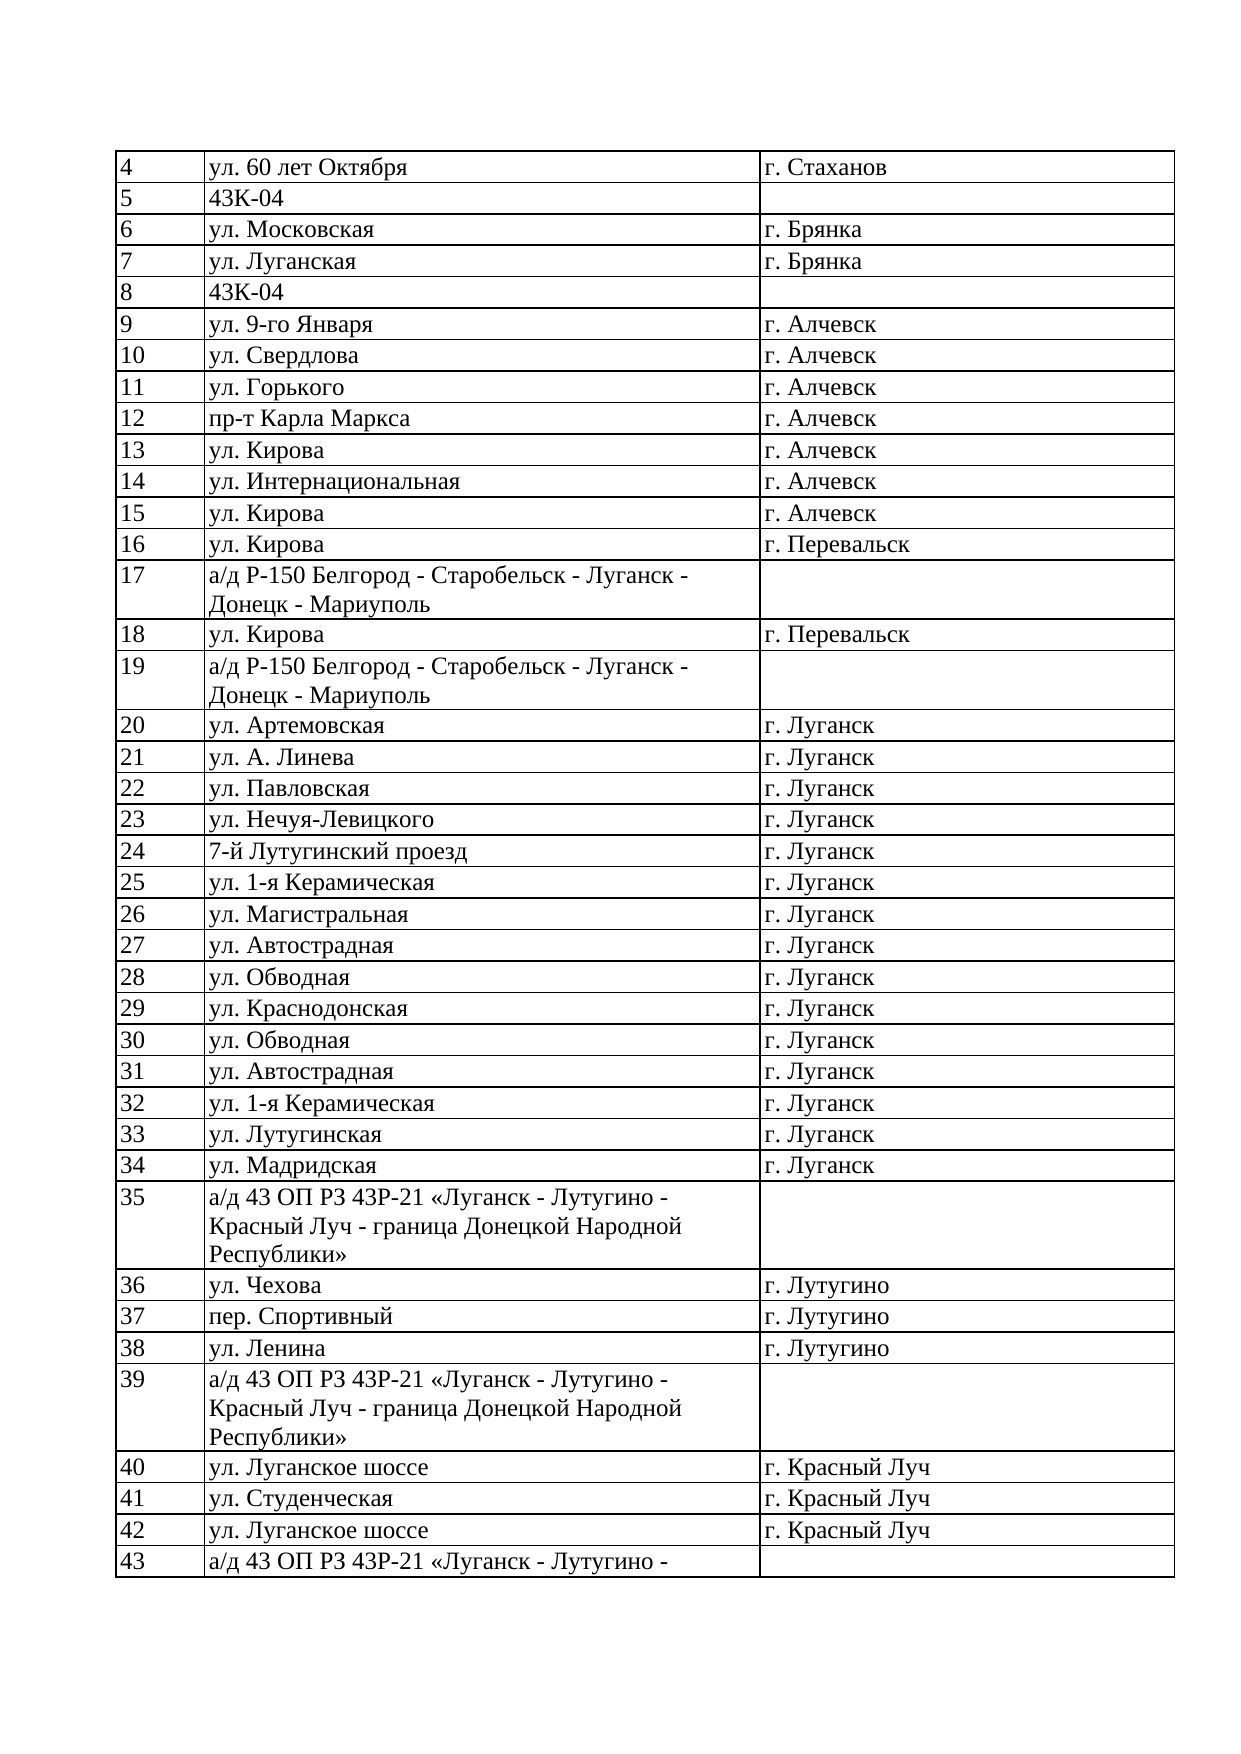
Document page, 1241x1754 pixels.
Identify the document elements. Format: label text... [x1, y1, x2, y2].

table_cell ул. 9-го Января [205, 309, 759, 339]
table_cell ул. Нечуя-Левицкого [205, 805, 759, 834]
table_cell ул. Луганская [205, 246, 759, 276]
table_cell ул. Артемовская [205, 710, 759, 740]
table_cell ул. Кирова [205, 529, 759, 559]
table_cell 12 [117, 403, 204, 433]
table_cell а/д Р-150 Белгород - Старобельск - Луганск - Донецк - Мариуполь [205, 561, 759, 618]
table_cell 10 [117, 340, 204, 370]
table_cell ул. 1-я Керамическая [205, 1088, 759, 1117]
table_cell [761, 1182, 1174, 1268]
table_cell г. Луганск [761, 836, 1174, 866]
table_cell ул. Ленина [205, 1333, 759, 1363]
table_cell а/д 43 ОП РЗ 43Р-21 «Луганск - Лутугино - Красный Луч - граница Донецкой Народной Республики» [205, 1182, 759, 1268]
table_cell г. Лутугино [761, 1301, 1174, 1331]
table_cell 17 [117, 561, 204, 618]
table_cell г. Стаханов [761, 152, 1174, 181]
table_cell 11 [117, 372, 204, 402]
table_cell 26 [117, 899, 204, 929]
table_cell [761, 1364, 1174, 1450]
table_cell 34 [117, 1151, 204, 1180]
table_cell 16 [117, 529, 204, 559]
table_cell ул. А. Линева [205, 742, 759, 771]
table_cell г. Луганск [761, 993, 1174, 1023]
table_cell 15 [117, 498, 204, 527]
table_cell г. Брянка [761, 246, 1174, 276]
table_cell 8 [117, 277, 204, 307]
table_cell ул. Чехова [205, 1270, 759, 1300]
table_cell г. Лутугино [761, 1270, 1174, 1300]
table_cell 13 [117, 435, 204, 464]
table_cell 35 [117, 1182, 204, 1268]
table_cell 25 [117, 867, 204, 897]
table_cell 7-й Лутугинский проезд [205, 836, 759, 866]
table_cell 29 [117, 993, 204, 1023]
table_cell 21 [117, 742, 204, 771]
table_cell г. Алчевск [761, 498, 1174, 527]
table_cell 43 [117, 1546, 204, 1576]
table_cell ул. Свердлова [205, 340, 759, 370]
table_cell 33 [117, 1119, 204, 1149]
table_cell 4 [117, 152, 204, 181]
table_cell 28 [117, 962, 204, 992]
table_cell ул. Автострадная [205, 930, 759, 960]
table_cell пр-т Карла Маркса [205, 403, 759, 433]
table_cell ул. Мадридская [205, 1151, 759, 1180]
table_cell а/д Р-150 Белгород - Старобельск - Луганск - Донецк - Мариуполь [205, 651, 759, 708]
table_cell 30 [117, 1025, 204, 1054]
table_cell ул. Студенческая [205, 1483, 759, 1513]
table_cell а/д 43 ОП РЗ 43Р-21 «Луганск - Лутугино - Красный Луч - граница Донецкой Народной Республики» [205, 1364, 759, 1450]
table_cell 31 [117, 1056, 204, 1086]
table_cell г. Перевальск [761, 620, 1174, 649]
table_cell г. Луганск [761, 1025, 1174, 1054]
table_cell 38 [117, 1333, 204, 1363]
table_cell ул. Луганское шоссе [205, 1452, 759, 1482]
table_cell г. Алчевск [761, 435, 1174, 464]
table_cell 27 [117, 930, 204, 960]
table_cell г. Луганск [761, 899, 1174, 929]
table_cell ул. Кирова [205, 435, 759, 464]
table_cell г. Перевальск [761, 529, 1174, 559]
table_cell 32 [117, 1088, 204, 1117]
table_cell ул. Кирова [205, 498, 759, 527]
table_cell 7 [117, 246, 204, 276]
table_cell ул. Обводная [205, 1025, 759, 1054]
table_cell 14 [117, 466, 204, 496]
table_cell 39 [117, 1364, 204, 1450]
table_cell г. Луганск [761, 1151, 1174, 1180]
table_cell ул. 1-я Керамическая [205, 867, 759, 897]
table_cell г. Красный Луч [761, 1483, 1174, 1513]
table_cell ул. Магистральная [205, 899, 759, 929]
table_cell [761, 183, 1174, 213]
table_cell пер. Спортивный [205, 1301, 759, 1331]
table_cell ул. Лутугинская [205, 1119, 759, 1149]
table_cell ул. Московская [205, 215, 759, 244]
table_cell 18 [117, 620, 204, 649]
table_cell 41 [117, 1483, 204, 1513]
table_cell ул. Интернациональная [205, 466, 759, 496]
table_cell г. Луганск [761, 710, 1174, 740]
table_cell г. Луганск [761, 962, 1174, 992]
table_cell г. Луганск [761, 1119, 1174, 1149]
table_cell ул. Кирова [205, 620, 759, 649]
table_cell ул. 60 лет Октября [205, 152, 759, 181]
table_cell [205, 1546, 759, 1576]
table_cell г. Алчевск [761, 309, 1174, 339]
table_cell г. Луганск [761, 867, 1174, 897]
table_cell г. Луганск [761, 805, 1174, 834]
table_cell 20 [117, 710, 204, 740]
table_cell 23 [117, 805, 204, 834]
table_cell г. Луганск [761, 1088, 1174, 1117]
table_cell [761, 651, 1174, 708]
table_cell ул. Автострадная [205, 1056, 759, 1086]
table_cell ул. Обводная [205, 962, 759, 992]
table_cell г. Алчевск [761, 466, 1174, 496]
table_cell [761, 1546, 1174, 1576]
table_cell г. Лутугино [761, 1333, 1174, 1363]
table_cell 40 [117, 1452, 204, 1482]
table_cell г. Брянка [761, 215, 1174, 244]
table_cell ул. Павловская [205, 773, 759, 803]
table_cell 6 [117, 215, 204, 244]
table_cell г. Луганск [761, 742, 1174, 771]
table_cell г. Красный Луч [761, 1452, 1174, 1482]
table_cell 36 [117, 1270, 204, 1300]
table_cell [761, 561, 1174, 618]
table_cell г. Алчевск [761, 340, 1174, 370]
table_cell г. Алчевск [761, 403, 1174, 433]
table_cell г. Красный Луч [761, 1515, 1174, 1545]
table_cell ул. Краснодонская [205, 993, 759, 1023]
table_cell 24 [117, 836, 204, 866]
table_cell 43К-04 [205, 277, 759, 307]
table_cell г. Луганск [761, 1056, 1174, 1086]
table_cell г. Луганск [761, 930, 1174, 960]
table_cell г. Луганск [761, 773, 1174, 803]
table_cell г. Алчевск [761, 372, 1174, 402]
table_cell 42 [117, 1515, 204, 1545]
table_cell 43К-04 [205, 183, 759, 213]
table_cell 37 [117, 1301, 204, 1331]
table_cell [761, 277, 1174, 307]
table_cell 22 [117, 773, 204, 803]
table_cell 19 [117, 651, 204, 708]
table_cell ул. Луганское шоссе [205, 1515, 759, 1545]
table_cell ул. Горького [205, 372, 759, 402]
table_cell 9 [117, 309, 204, 339]
table_cell 5 [117, 183, 204, 213]
